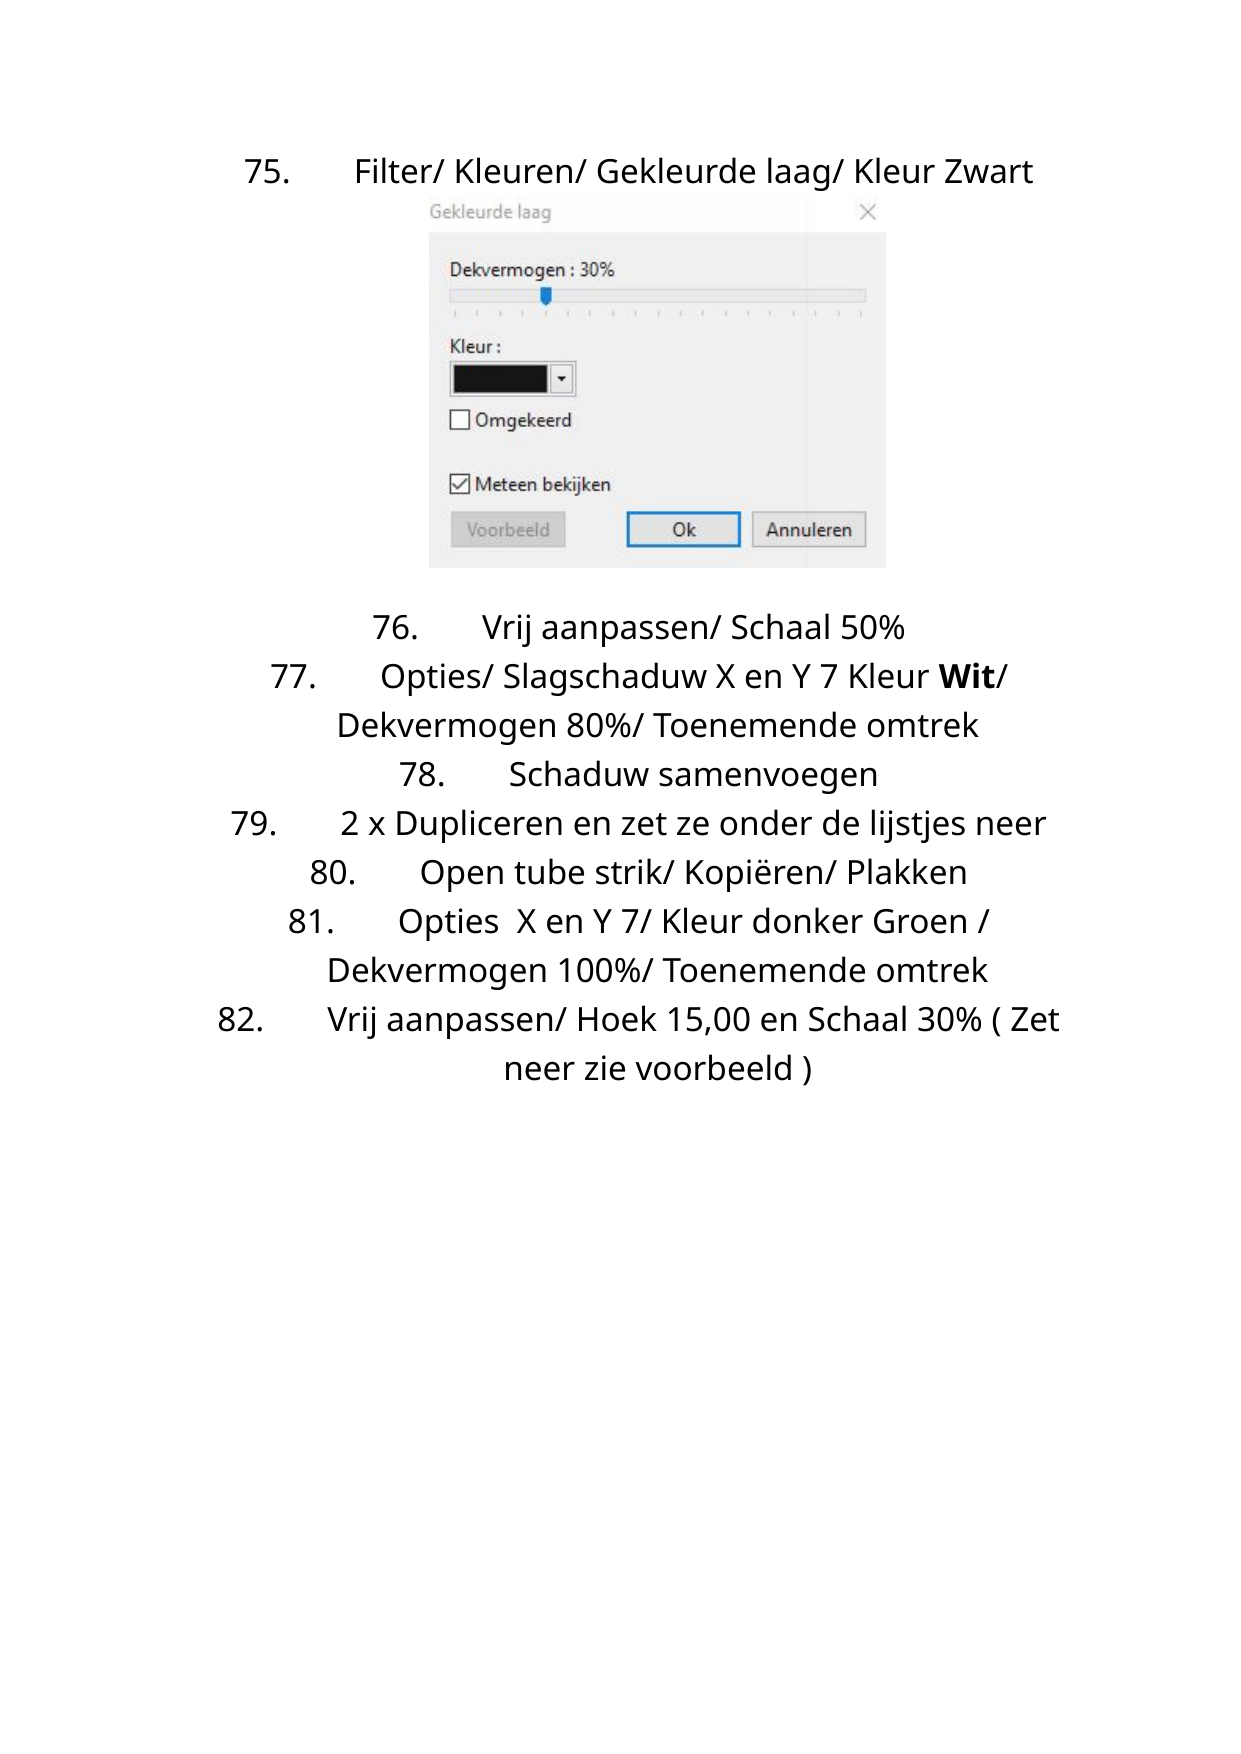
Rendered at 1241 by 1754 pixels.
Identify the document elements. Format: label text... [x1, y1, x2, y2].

list Opties X en Y 7/ Kleur donker Groen / Dekvermogen 100%/ Toenemende omtrek [185, 897, 1093, 992]
list Schaduw samenvoegen [185, 751, 1093, 796]
list Vrij aanpassen/ Hoek 15,00 en Schaal 30% ( Zet neer zie voorbeeld ) [185, 995, 1093, 1090]
list 2 x Dupliceren en zet ze onder de lijstjes neer [185, 799, 1093, 845]
picture [428, 195, 887, 568]
list Vrij aanpassen/ Schaal 50% [185, 604, 1093, 649]
list Opties/ Slagschaduw X en Y 7 Kleur Wit/ Dekvermogen 80%/ Toenemende omtrek [185, 653, 1093, 747]
list Open tube strik/ Kopiëren/ Plakken [185, 848, 1093, 894]
